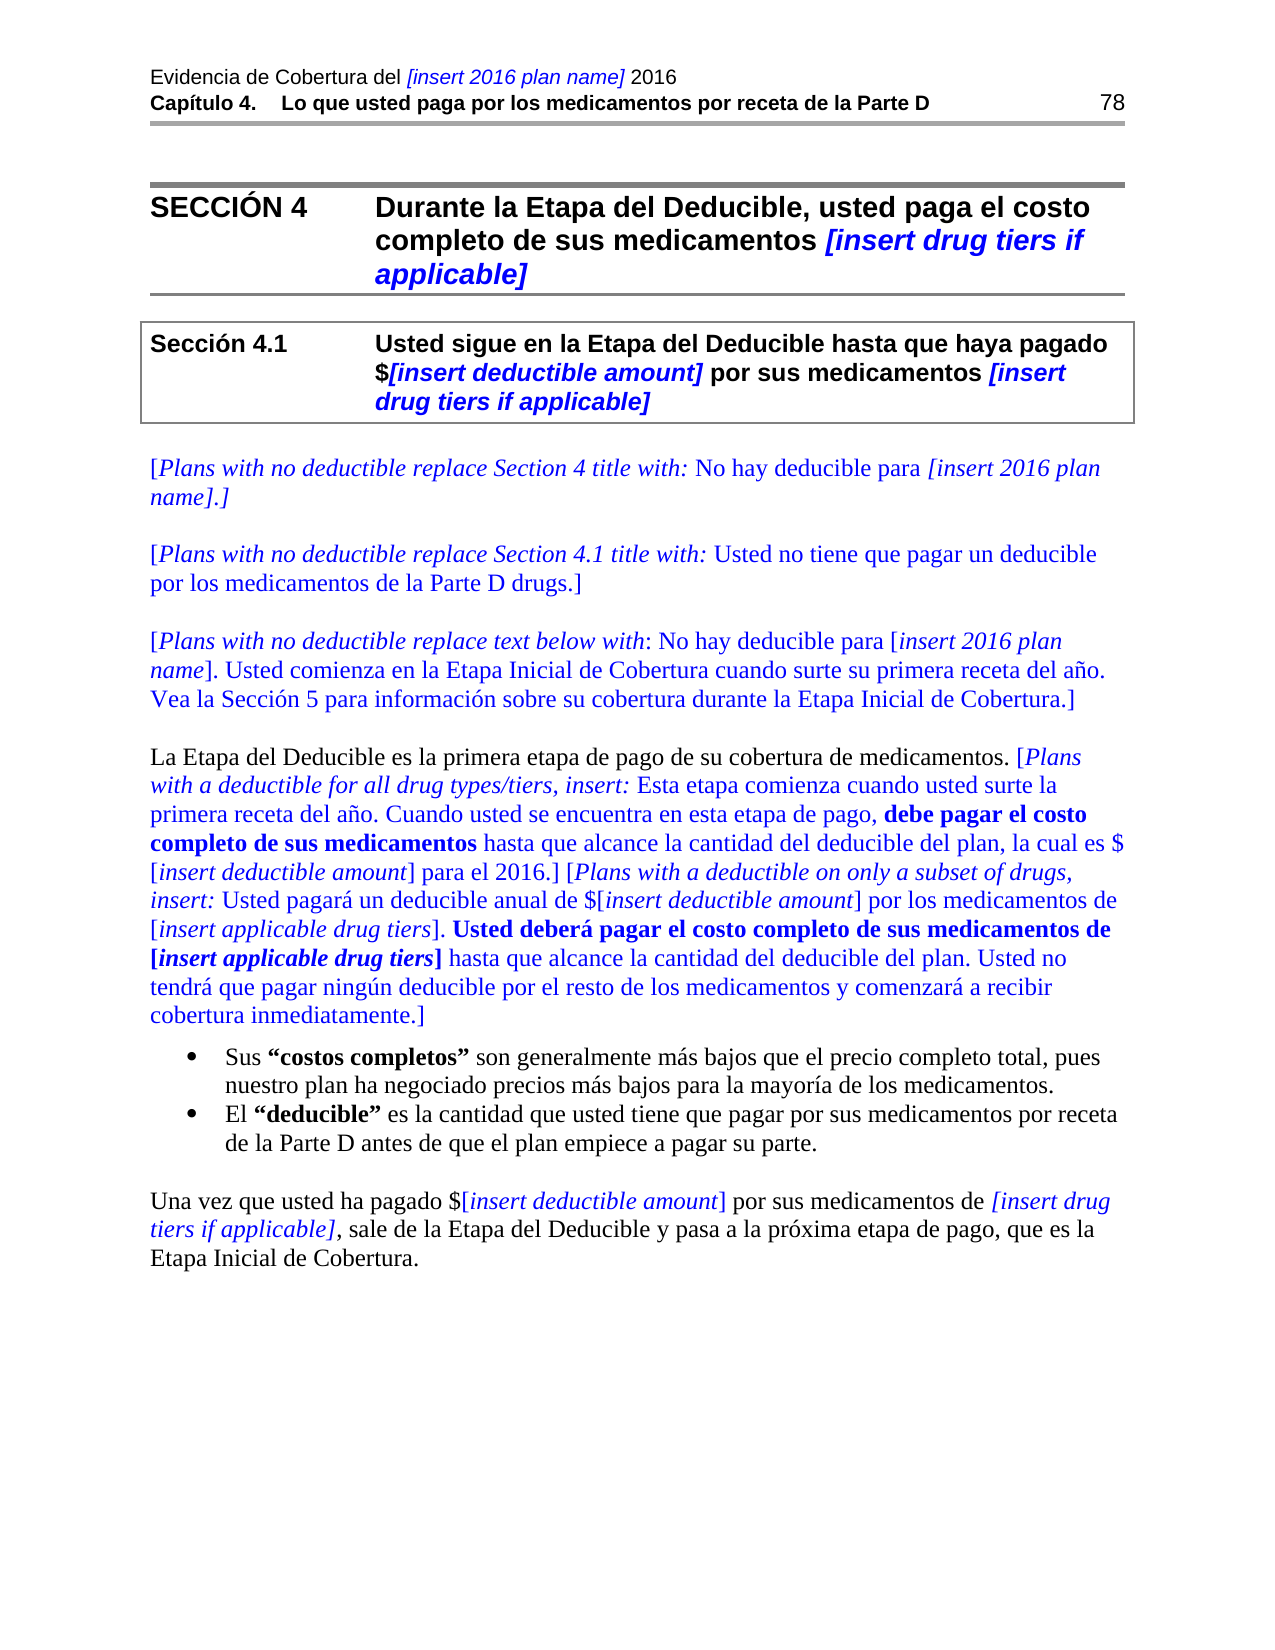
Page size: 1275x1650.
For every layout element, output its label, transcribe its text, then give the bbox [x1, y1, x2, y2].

text [Plans with no deductible replace Section 4 title with: No hay deducible para [insert 2016 plan name].] [150, 453, 1125, 510]
subtitle Sección 4.1 Usted sigue en la Etapa del Deducible hasta que haya pagado $[insert deductible amount] por sus medicamentos [insert drug tiers if applicable] [142, 323, 1133, 422]
text Una vez que usted ha pagado $[insert deductible amount] por sus medicamentos de [insert drug tiers if applicable], sale de la Etapa del Deducible y pasa a la próxima etapa de pago, que es la Etapa Inicial de Cobertura. [150, 1186, 1125, 1272]
list El “deducible” es la cantidad que usted tiene que pagar por sus medicamentos por receta de la Parte D antes de que el plan empiece a pagar su parte. [187, 1099, 1125, 1157]
text [Plans with no deductible replace Section 4.1 title with: Usted no tiene que pagar un deducible por los medicamentos de la Parte D drugs.] [150, 539, 1125, 597]
text [Plans with no deductible replace text below with: No hay deducible para [insert 2016 plan name]. Usted comienza en la Etapa Inicial de Cobertura cuando surte su primera receta del año. Vea la Sección 5 para información sobre su cobertura durante la Etapa Inicial de Cobertura.] [150, 626, 1125, 712]
text La Etapa del Deducible es la primera etapa de pago de su cobertura de medicamentos. [Plans with a deductible for all drug types/tiers, insert: Esta etapa comienza cuando usted surte la primera receta del año. Cuando usted se encuentra en esta etapa de pago, debe pagar el costo completo de sus medicamentos hasta que alcance la cantidad del deducible del plan, la cual es $[insert deductible amount] para el 2016.] [Plans with a deductible on only a subset of drugs, insert: Usted pagará un deducible anual de $[insert deductible amount] por los medicamentos de [insert applicable drug tiers]. Usted deberá pagar el costo completo de sus medicamentos de [insert applicable drug tiers] hasta que alcance la cantidad del deducible del plan. Usted no tendrá que pagar ningún deducible por el resto de los medicamentos y comenzará a recibir cobertura inmediatamente.] [150, 742, 1125, 1029]
list Sus “costos completos” son generalmente más bajos que el precio completo total, pues nuestro plan ha negociado precios más bajos para la mayoría de los medicamentos. [187, 1042, 1125, 1099]
subtitle SECCIÓN 4 Durante la Etapa del Deducible, usted paga el costo completo de sus medicamentos [insert drug tiers if applicable] [150, 188, 1125, 293]
